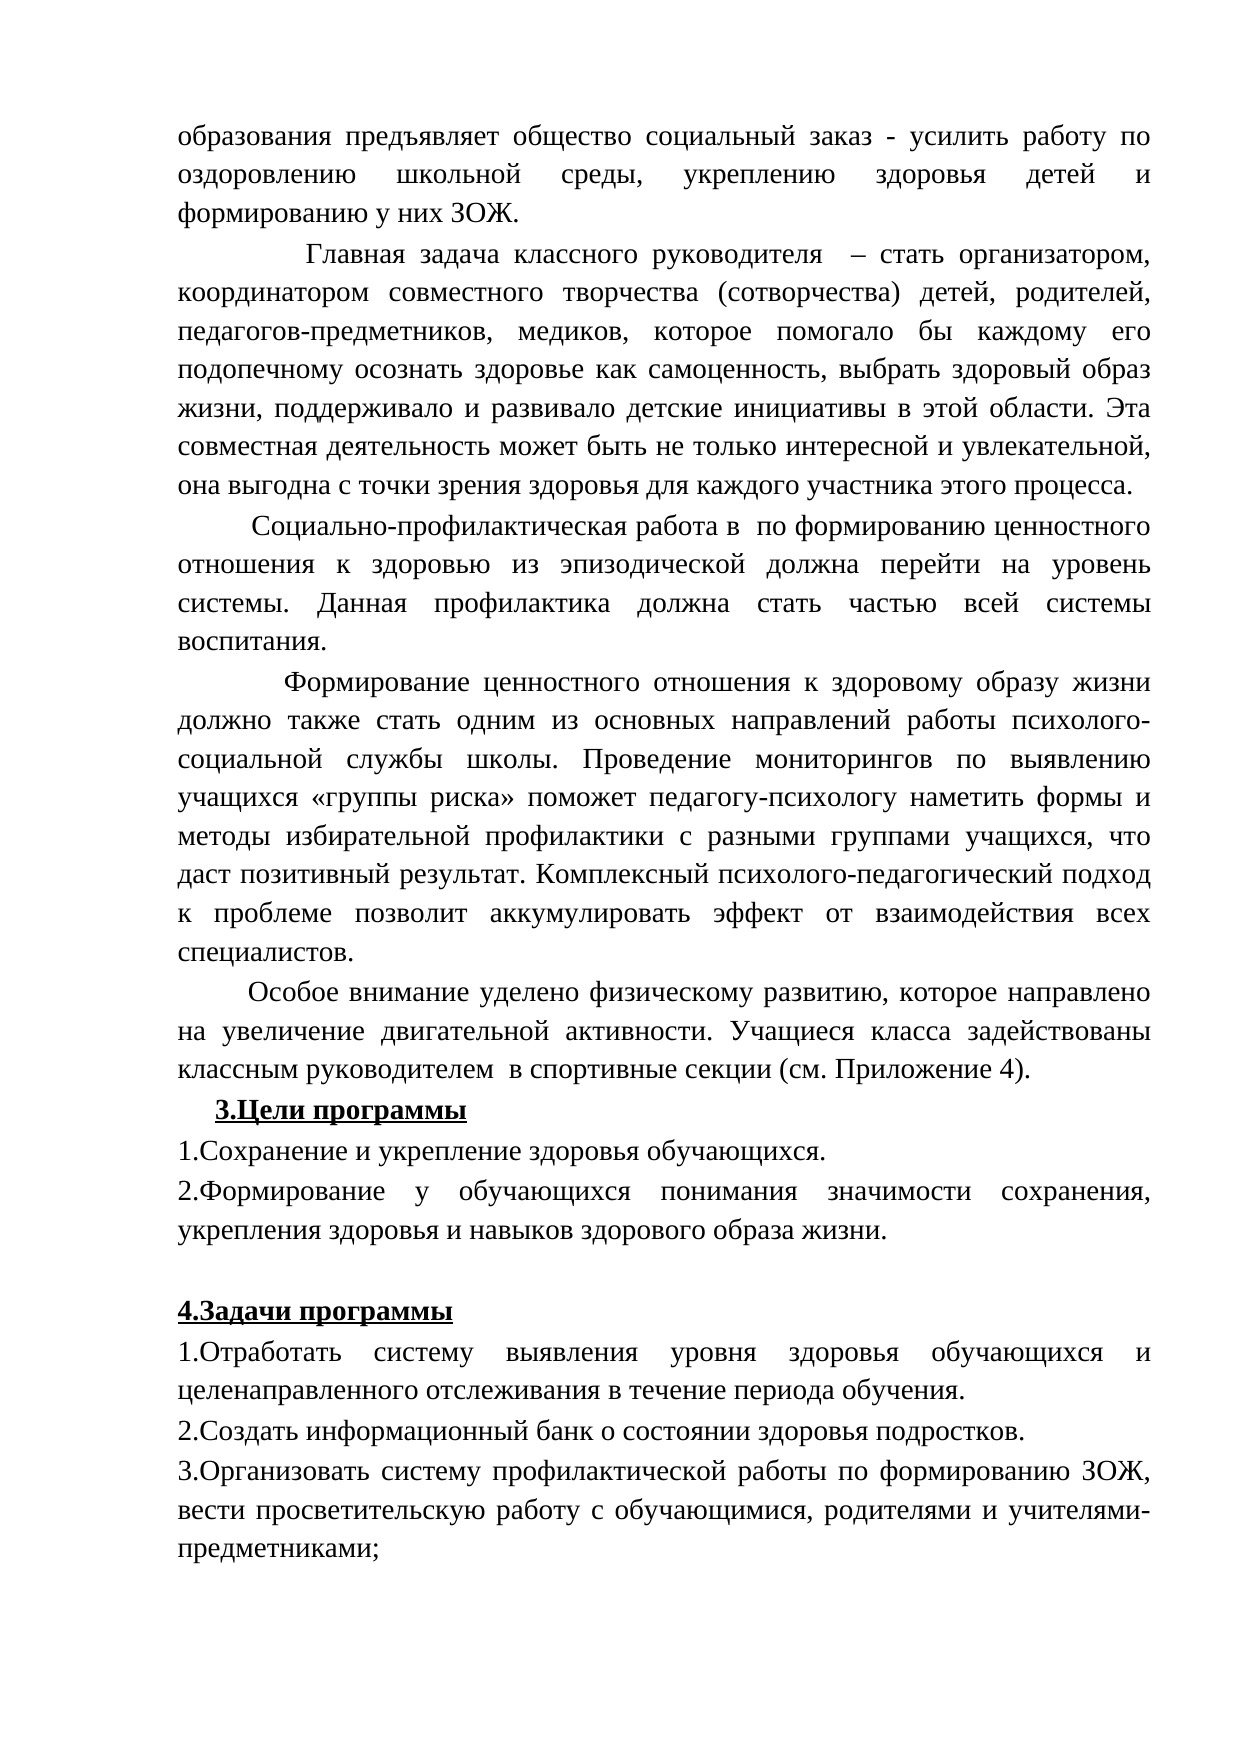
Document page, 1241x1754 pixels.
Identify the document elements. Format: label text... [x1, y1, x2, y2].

text 1.Сохранение и укрепление здоровья обучающихся. [177, 1133, 1152, 1166]
text 2.Формирование у обучающихся понимания значимости сохранения, укрепления здоровья и навыков здорового образа жизни. [177, 1173, 1152, 1245]
text Особое внимание уделено физическому развитию, которое направлено на увеличение двигательной активности. Учащиеся класса задействованы классным руководителем в спортивные секции (см. Приложение 4). [177, 974, 1152, 1085]
text 4.Задачи программы [177, 1293, 1152, 1327]
text Формирование ценностного отношения к здоровому образу жизни должно также стать одним из основных направлений работы психолого-социальной службы школы. Проведение мониторингов по выявлению учащихся «группы риска» поможет педагогу-психологу наметить формы и методы избирательной профилактики с разными группами учащихся, что даст позитивный результат. Комплексный психолого-педагогический подход к проблеме позволит аккумулировать эффект от взаимодействия всех специалистов. [177, 664, 1152, 967]
text 2.Создать информационный банк о состоянии здоровья подростков. [177, 1413, 1152, 1446]
text 3.Цели программы [215, 1092, 1152, 1126]
text Главная задача классного руководителя – стать организатором, координатором совместного творчества (сотворчества) детей, родителей, педагогов-предметников, медиков, которое помогало бы каждому его подопечному осознать здоровье как самоценность, выбрать здоровый образ жизни, поддерживало и развивало детские инициативы в этой области. Эта совместная деятельность может быть не только интересной и увлекательной, она выгодна с точки зрения здоровья для каждого участника этого процесса. [177, 236, 1152, 501]
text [177, 118, 1152, 229]
text 1.Отработать систему выявления уровня здоровья обучающихся и целенаправленного отслеживания в течение периода обучения. [177, 1334, 1152, 1406]
text Социально-профилактическая работа в по формированию ценностного отношения к здоровью из эпизодической должна перейти на уровень системы. Данная профилактика должна стать частью всей системы воспитания. [177, 508, 1152, 657]
text 3.Организовать систему профилактической работы по формированию ЗОЖ, вести просветительскую работу с обучающимися, родителями и учителями-предметниками; [177, 1453, 1152, 1564]
